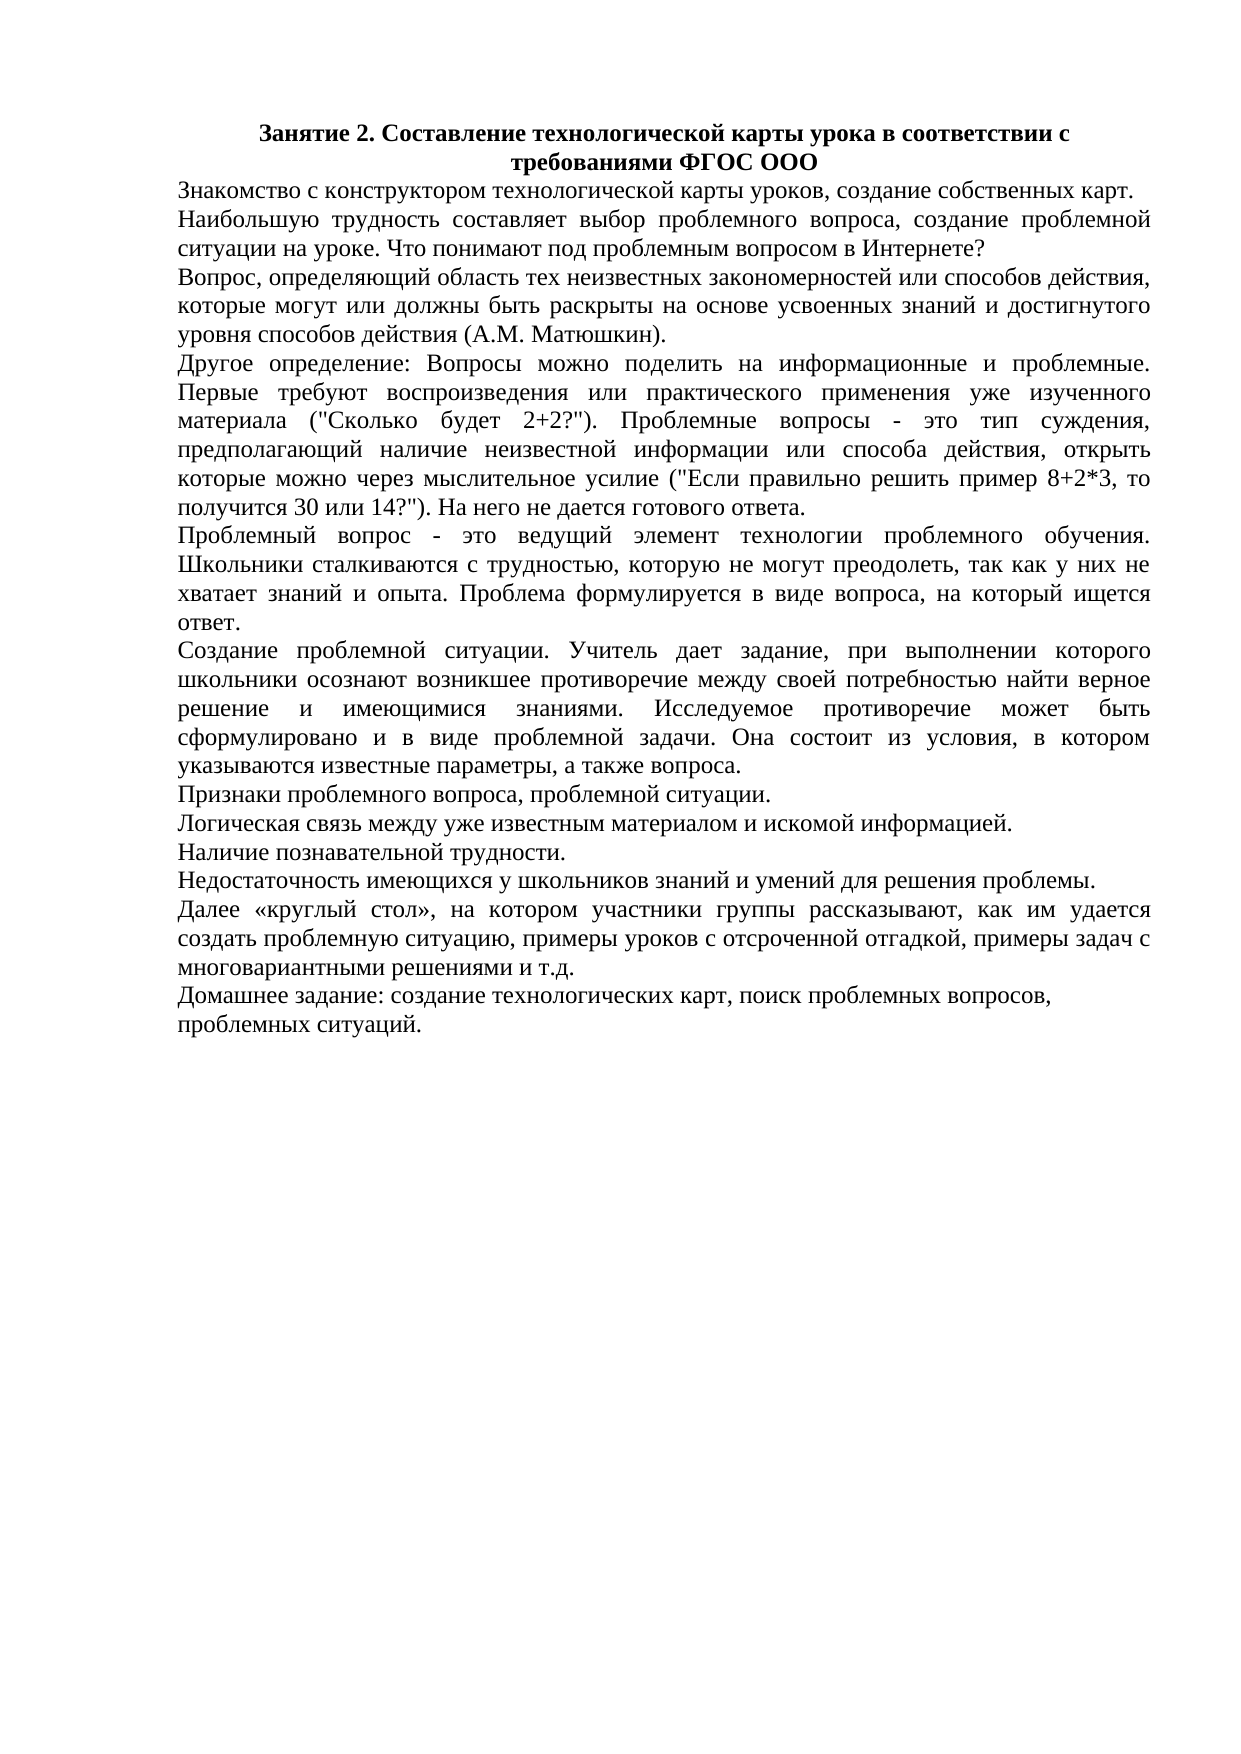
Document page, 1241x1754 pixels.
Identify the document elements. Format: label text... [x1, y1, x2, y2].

text Недостаточность имеющихся у школьников знаний и умений для решения проблемы. [177, 866, 1152, 894]
text Домашнее задание: создание технологических карт, поиск проблемных вопросов, проблемных ситуаций. [177, 981, 1152, 1038]
text Наибольшую трудность составляет выбор проблемного вопроса, создание проблемной ситуации на уроке. Что понимают под проблемным вопросом в Интернете? [177, 204, 1152, 262]
text Наличие познавательной трудности. [177, 837, 1152, 866]
text Признаки проблемного вопроса, проблемной ситуации. [177, 779, 1152, 808]
text Другое определение: Вопросы можно поделить на информационные и проблемные. Первые требуют воспроизведения или практического применения уже изученного материала ("Сколько будет 2+2?"). Проблемные вопросы - это тип суждения, предполагающий наличие неизвестной информации или способа действия, открыть которые можно через мыслительное усилие ("Если правильно решить пример 8+2*3, то получится 30 или 14?"). На него не дается готового ответа. [177, 348, 1152, 521]
text Вопрос, определяющий область тех неизвестных закономерностей или способов действия, которые могут или должны быть раскрыты на основе усвоенных знаний и достигнутого уровня способов действия (А.М. Матюшкин). [177, 262, 1152, 348]
text Создание проблемной ситуации. Учитель дает задание, при выполнении которого школьники осознают возникшее противоречие между своей потребностью найти верное решение и имеющимися знаниями. Исследуемое противоречие может быть сформулировано и в виде проблемной задачи. Она состоит из условия, в котором указываются известные параметры, а также вопроса. [177, 636, 1152, 779]
text Занятие 2. Составление технологической карты урока в соответствии с требованиями ФГОС ООО [177, 118, 1152, 176]
text Далее «круглый стол», на котором участники группы рассказывают, как им удается создать проблемную ситуацию, примеры уроков с отсроченной отгадкой, примеры задач с многовариантными решениями и т.д. [177, 894, 1152, 981]
text Логическая связь между уже известным материалом и искомой информацией. [177, 808, 1152, 837]
text Проблемный вопрос - это ведущий элемент технологии проблемного обучения. Школьники сталкиваются с трудностью, которую не могут преодолеть, так как у них не хватает знаний и опыта. Проблема формулируется в виде вопроса, на который ищется ответ. [177, 521, 1152, 636]
text Знакомство с конструктором технологической карты уроков, создание собственных карт. [177, 176, 1152, 204]
